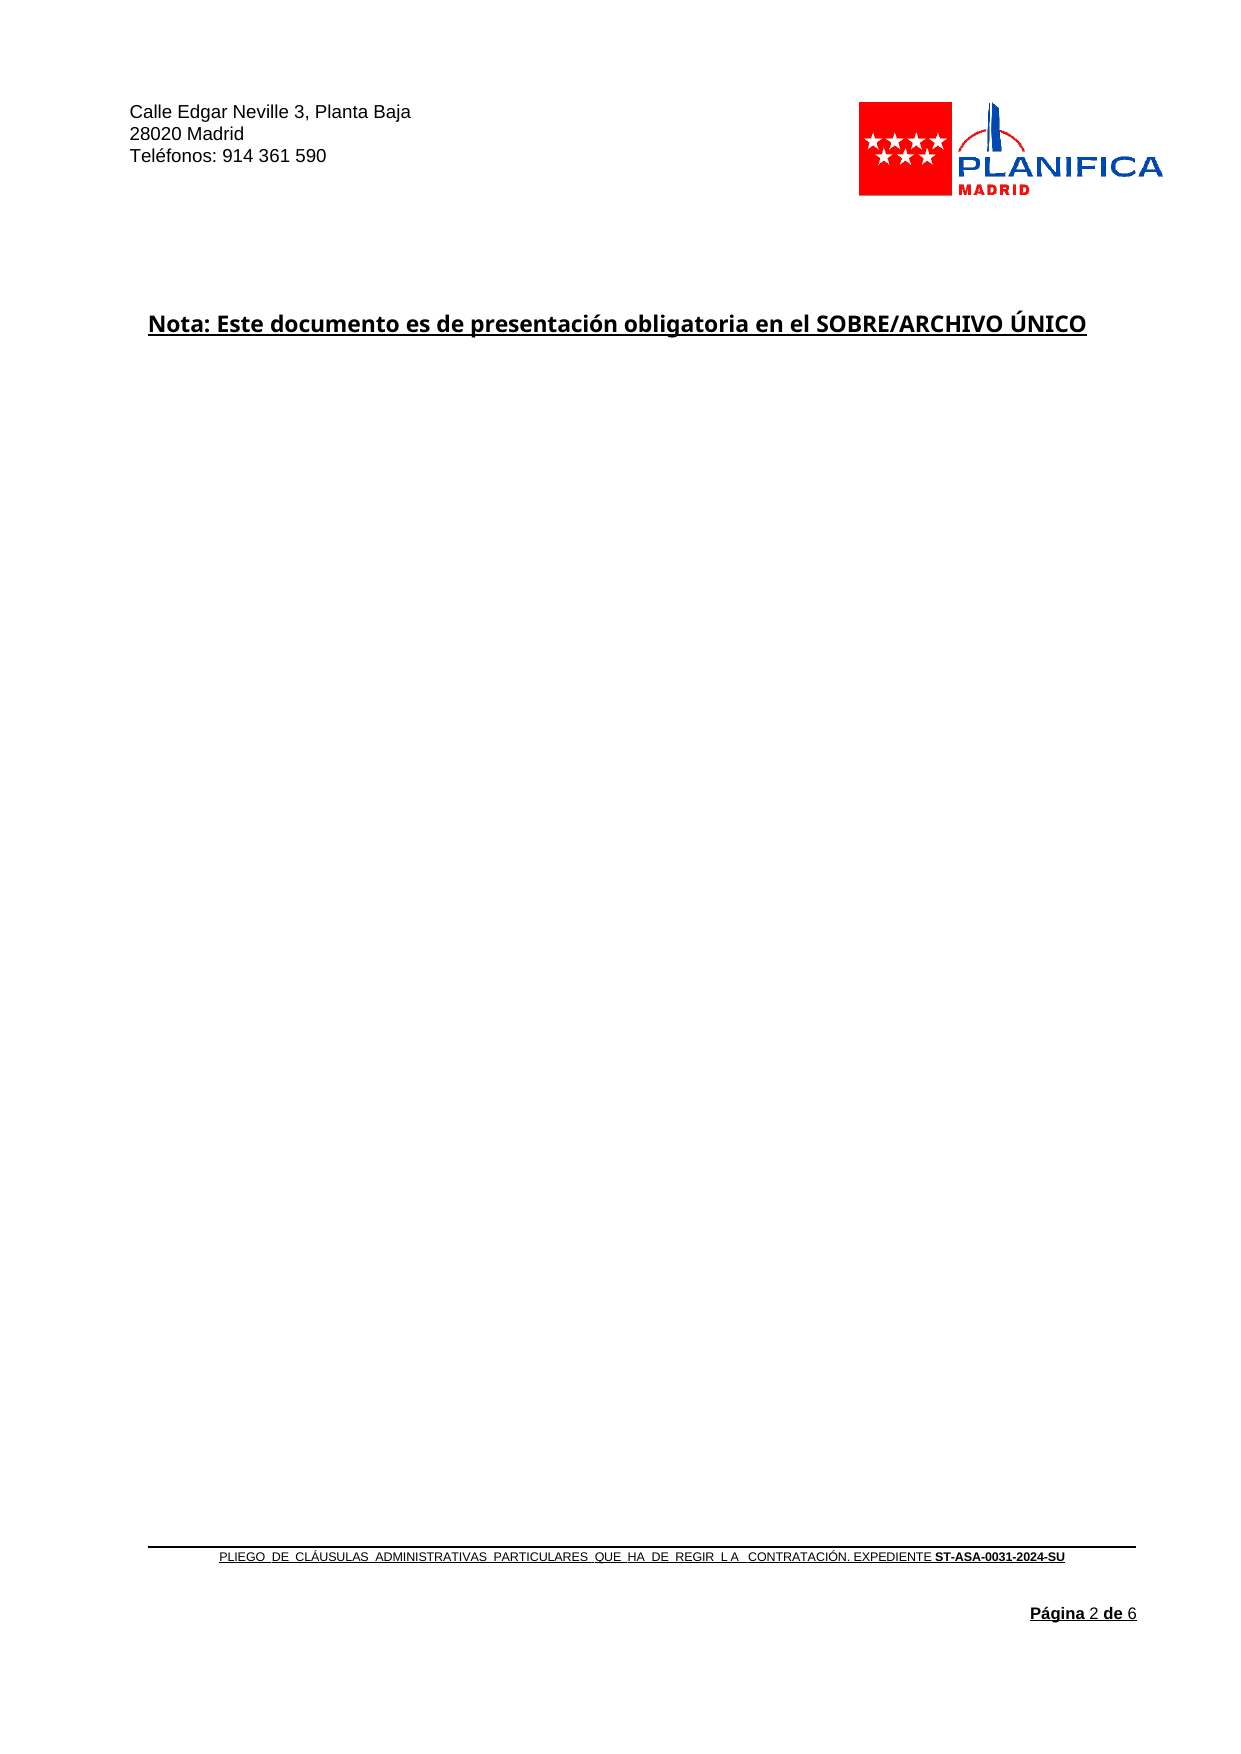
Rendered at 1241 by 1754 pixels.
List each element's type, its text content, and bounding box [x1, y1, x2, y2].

text Nota: Este documento es de presentación obligatoria en el SOBRE/ARCHIVO ÚNICO [148, 308, 1168, 339]
picture [858, 101, 1172, 196]
